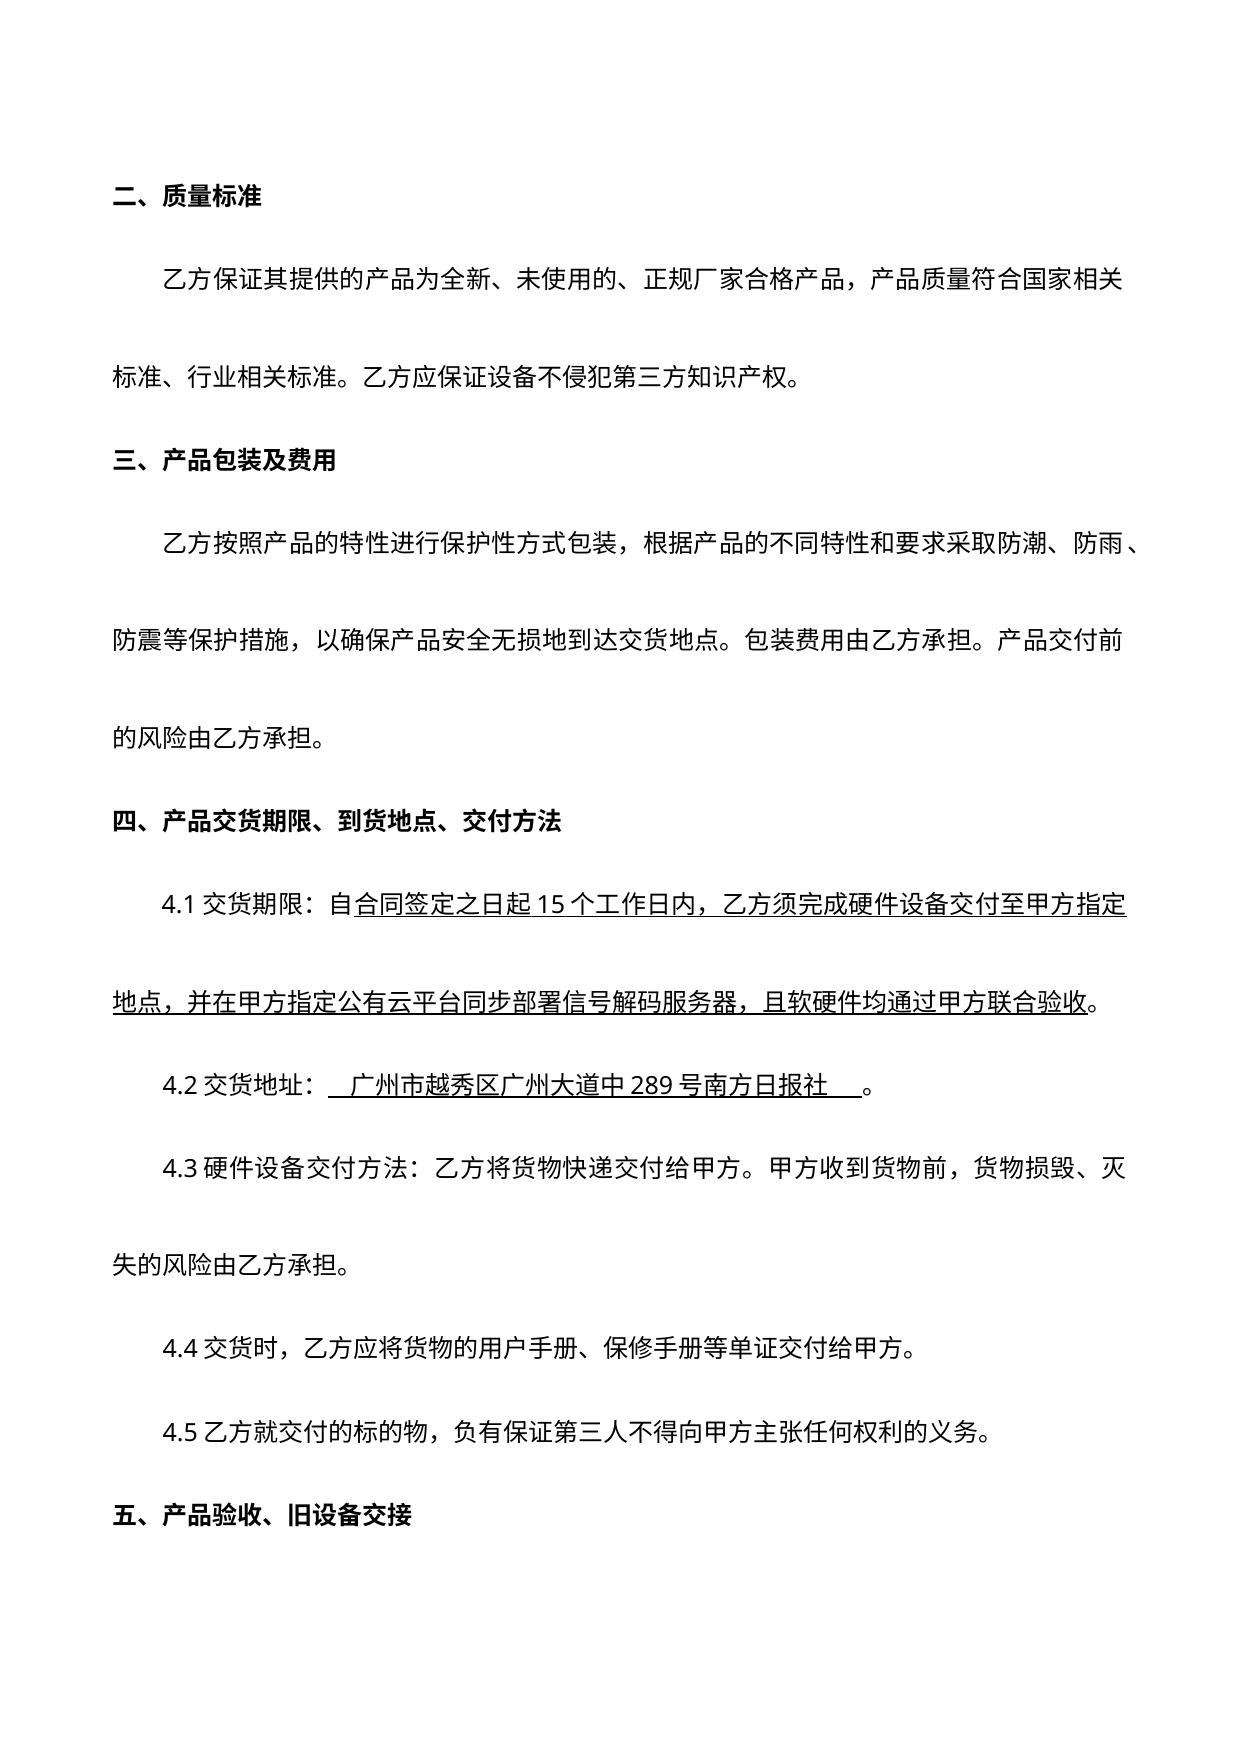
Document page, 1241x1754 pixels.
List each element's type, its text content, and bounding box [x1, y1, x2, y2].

text 三、产品包装及费用 [112, 426, 1128, 491]
text 4.4交货时，乙方应将货物的用户手册、保修手册等单证交付给甲方。 [112, 1314, 1128, 1379]
text 4.2交货地址： 广州市越秀区广州大道中289号南方日报社 。 [112, 1051, 1128, 1116]
text 五、产品验收、旧设备交接 [112, 1481, 1128, 1546]
text 4.1交货期限：自合同签定之日起15个工作日内，乙方须完成硬件设备交付至甲方指定地点，并在甲方指定公有云平台同步部署信号解码服务器，且软硬件均通过甲方联合验收。 [112, 870, 1128, 1033]
text 4.3硬件设备交付方法：乙方将货物快递交付给甲方。甲方收到货物前，货物损毁、灭失的风险由乙方承担。 [112, 1134, 1128, 1296]
text 四、产品交货期限、到货地点、交付方法 [112, 787, 1128, 852]
text 二、质量标准 [112, 162, 1128, 227]
text 4.5乙方就交付的标的物，负有保证第三人不得向甲方主张任何权利的义务。 [112, 1398, 1128, 1463]
text 乙方按照产品的特性进行保护性方式包装，根据产品的不同特性和要求采取防潮、防雨、防震等保护措施，以确保产品安全无损地到达交货地点。包装费用由乙方承担。产品交付前的风险由乙方承担。 [112, 509, 1128, 769]
text 乙方保证其提供的产品为全新、未使用的、正规厂家合格产品，产品质量符合国家相关标准、行业相关标准。乙方应保证设备不侵犯第三方知识产权。 [112, 245, 1128, 408]
